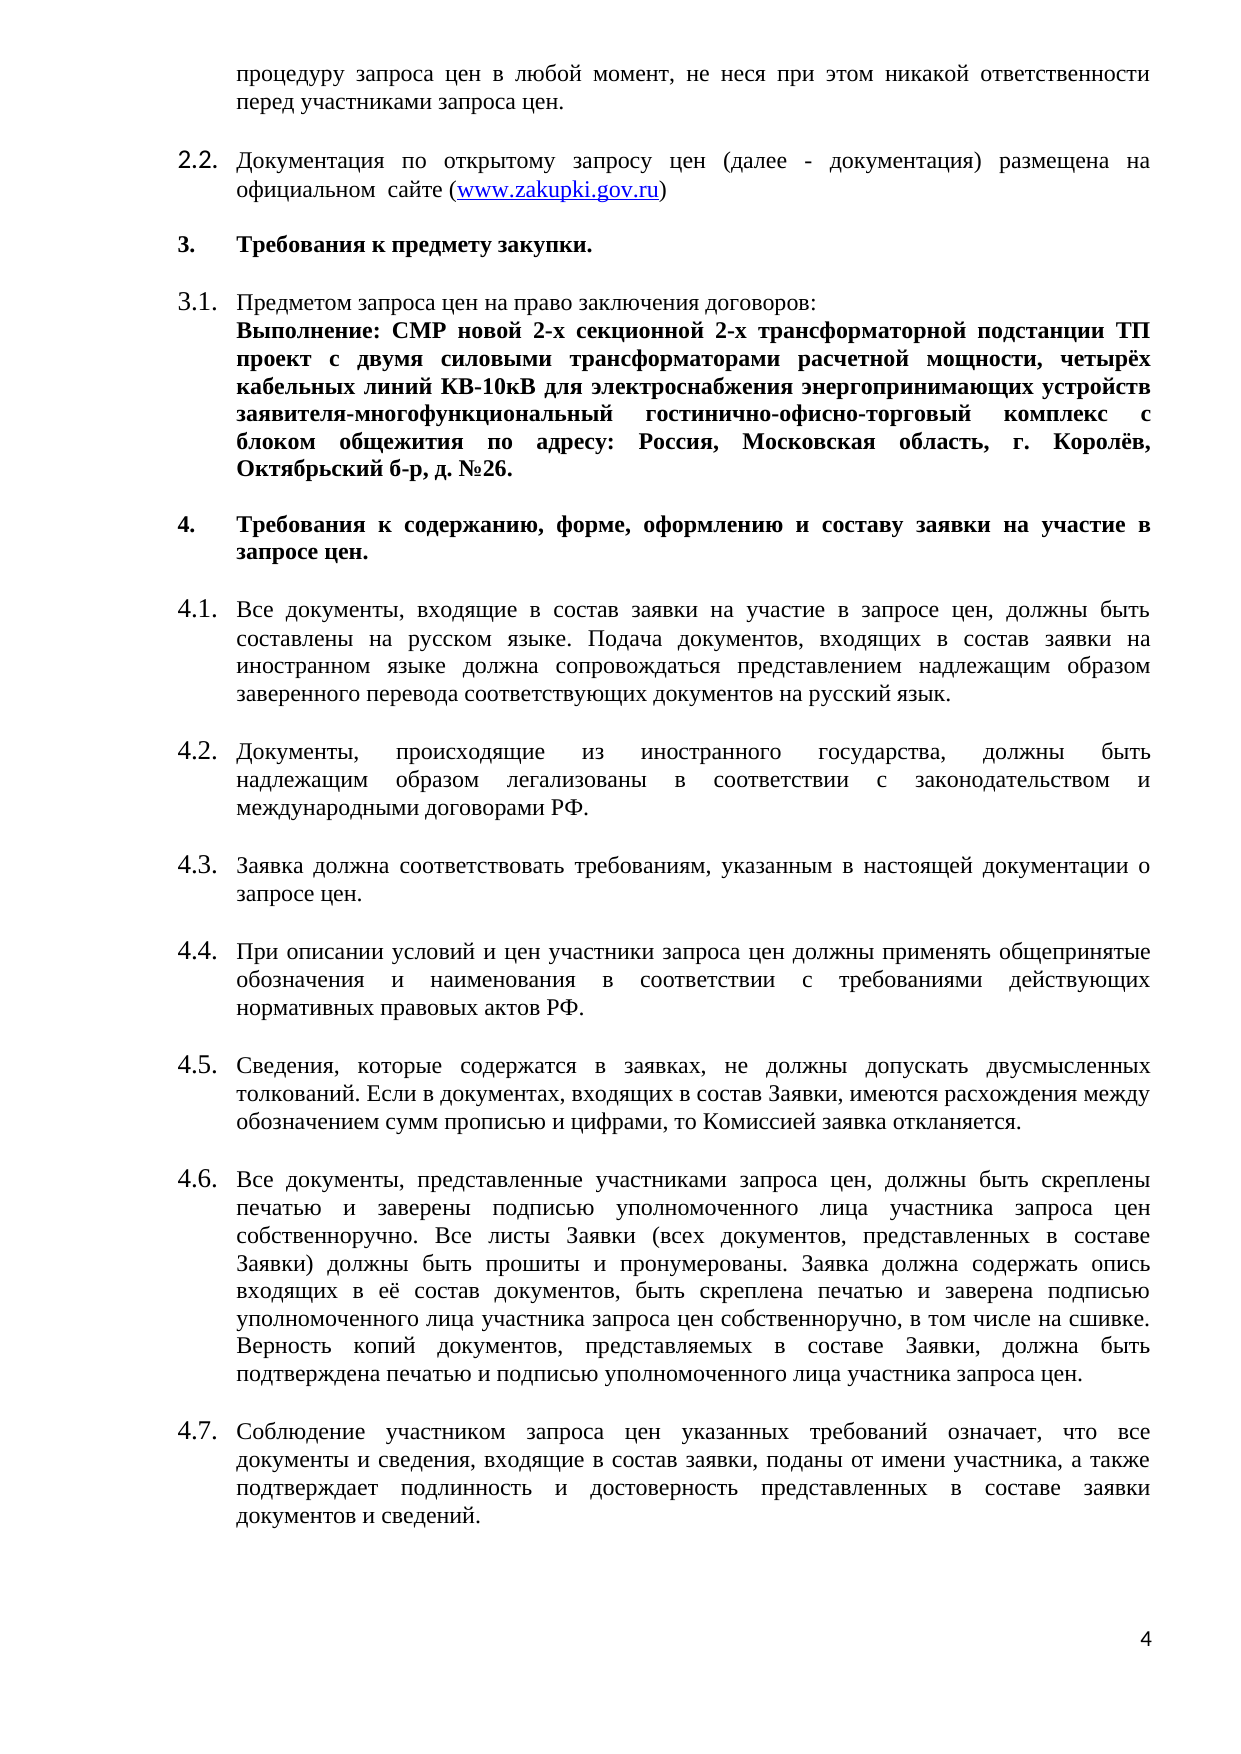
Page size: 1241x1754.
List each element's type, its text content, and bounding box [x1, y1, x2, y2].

list Все документы, представленные участниками запроса цен, должны быть скреплены печатью и заверены подписью уполномоченного лица участника запроса цен собственноручно. Все листы Заявки (всех документов, представленных в составе Заявки) должны быть прошиты и пронумерованы. Заявка должна содержать опись входящих в её состав документов, быть скреплена печатью и заверена подписью уполномоченного лица участника запроса цен собственноручно, в том числе на сшивке. Верность копий документов, представляемых в составе Заявки, должна быть подтверждена печатью и подписью уполномоченного лица участника запроса цен. [177, 1162, 1152, 1387]
list Соблюдение участником запроса цен указанных требований означает, что все документы и сведения, входящие в состав заявки, поданы от имени участника, а также подтверждает подлинность и достоверность представленных в составе заявки документов и сведений. [177, 1414, 1152, 1528]
list Документы, происходящие из иностранного государства, должны быть надлежащим образом легализованы в соответствии с законодательством и международными договорами РФ. [177, 734, 1152, 820]
list Сведения, которые содержатся в заявках, не должны допускать двусмысленных толкований. Если в документах, входящих в состав Заявки, имеются расхождения между обозначением сумм прописью и цифрами, то Комиссией заявка откланяется. [177, 1048, 1152, 1135]
list Требования к предмету закупки. [177, 230, 1152, 258]
list Документация по открытому запросу цен (далее - документация) размещена на официальном сайте (www.zakupki.gov.ru) [177, 142, 1152, 202]
list Все документы, входящие в состав заявки на участие в запросе цен, должны быть составлены на русском языке. Подача документов, входящих в состав заявки на иностранном языке должна сопровождаться представлением надлежащим образом заверенного перевода соответствующих документов на русский язык. [177, 592, 1152, 706]
list При описании условий и цен участники запроса цен должны применять общепринятые обозначения и наименования в соответствии с требованиями действующих нормативных правовых актов РФ. [177, 934, 1152, 1021]
list Требования к содержанию, форме, оформлению и составу заявки на участие в запросе цен. [177, 510, 1152, 565]
list Заявка должна соответствовать требованиям, указанным в настоящей документации о запросе цен. [177, 848, 1152, 907]
list Предметом запроса цен на право заключения договоров: [177, 285, 1152, 316]
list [177, 59, 1152, 114]
